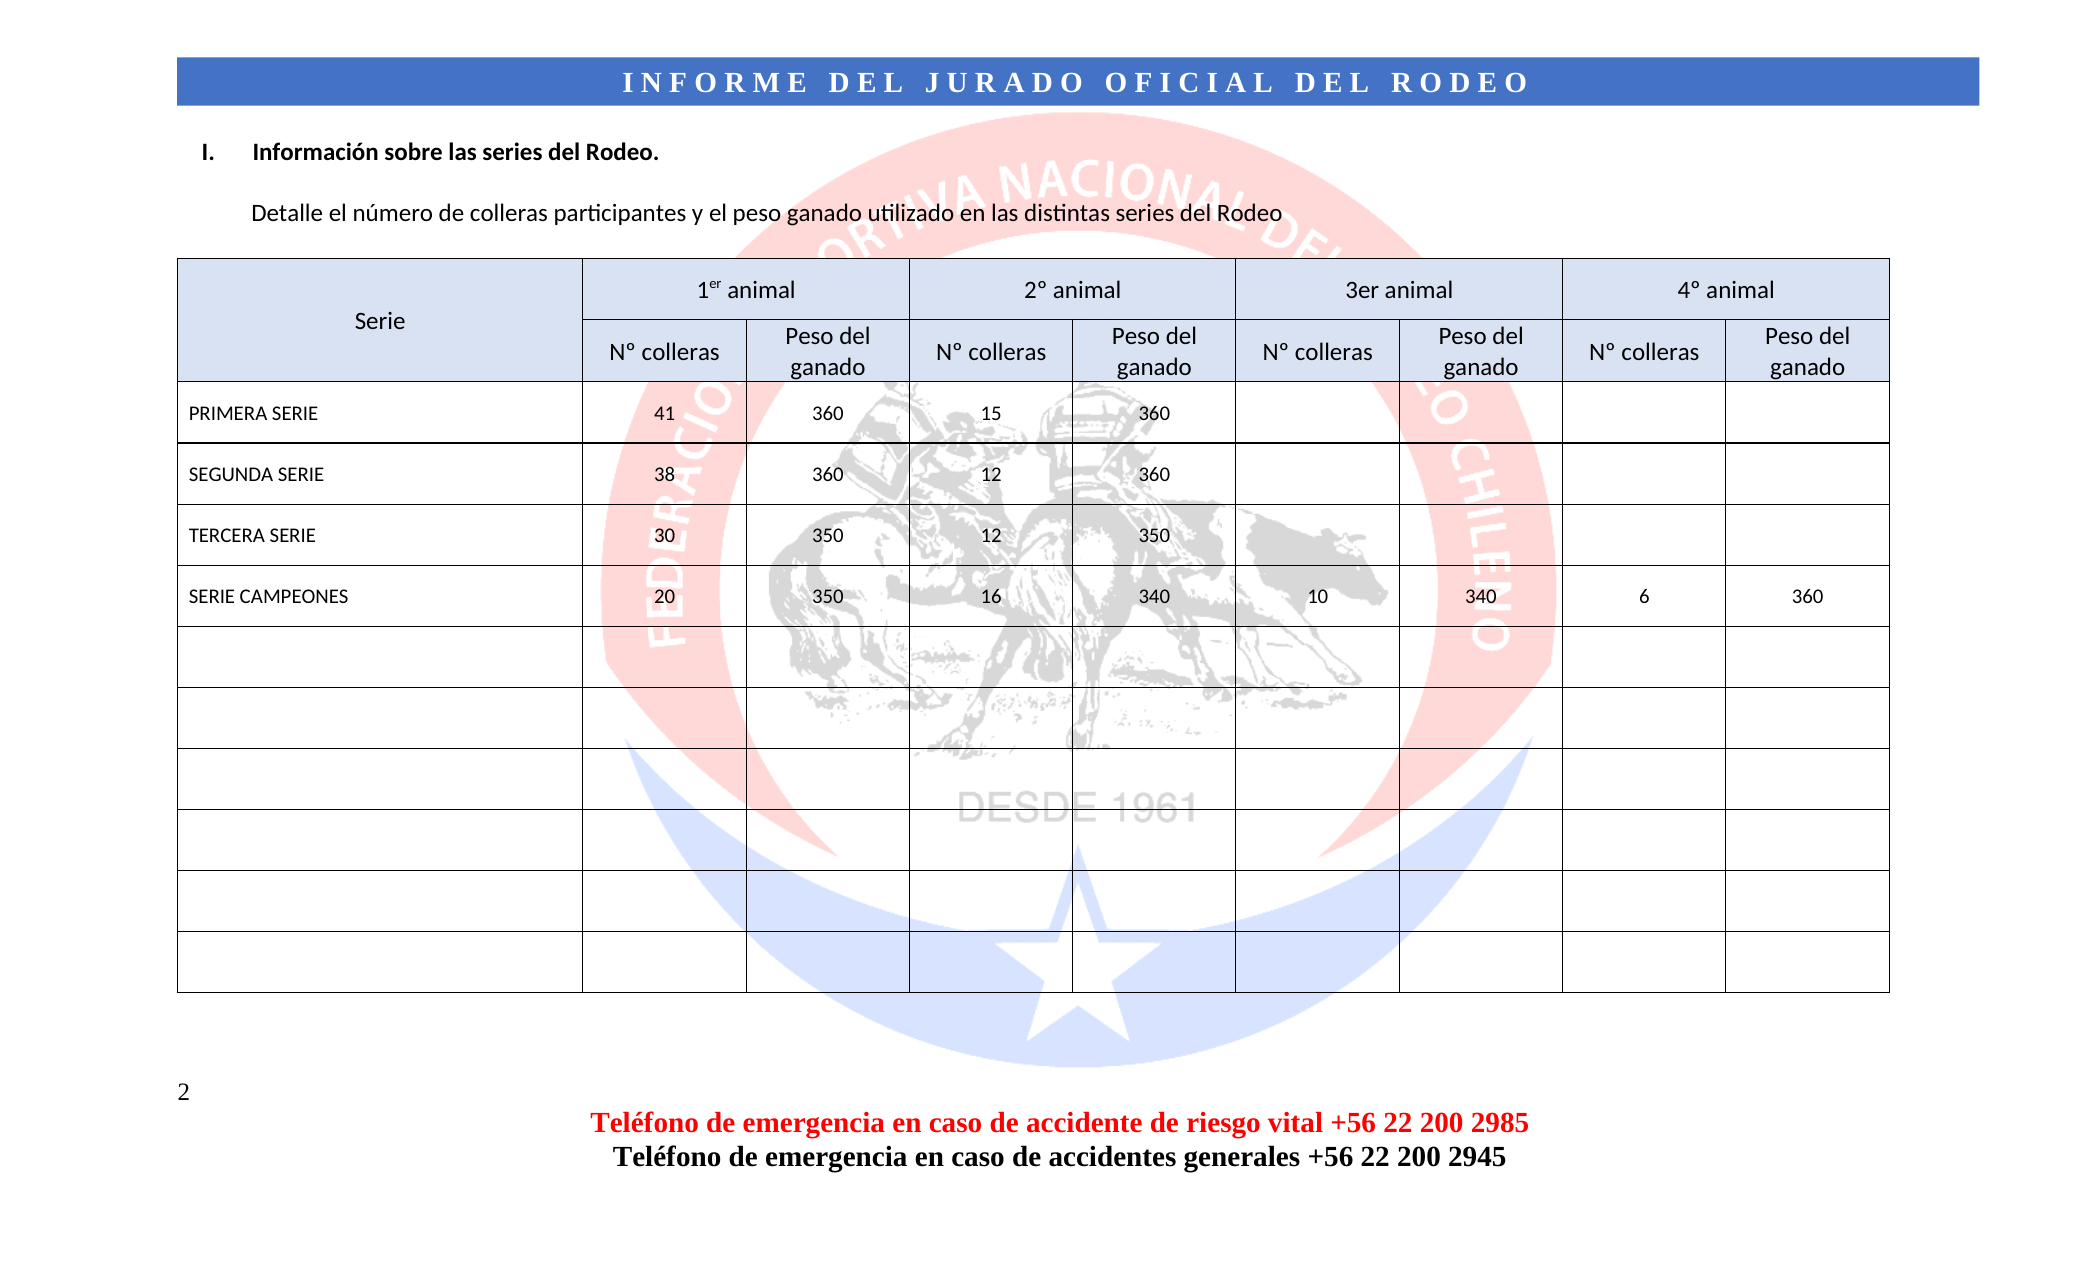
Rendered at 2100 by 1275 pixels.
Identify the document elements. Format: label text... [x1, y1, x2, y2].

table_cell 360 [747, 382, 909, 442]
table_cell [1236, 444, 1399, 503]
table_cell [583, 871, 746, 931]
table_cell 360 [1726, 566, 1889, 626]
table_cell TERCERA SERIE [178, 505, 582, 564]
table_header 3er animal [1236, 259, 1562, 319]
table_cell [1563, 871, 1725, 931]
table_cell Nº colleras [1236, 320, 1399, 381]
table_cell [178, 810, 582, 870]
table_cell 340 [1400, 566, 1562, 626]
table_cell Nº colleras [583, 320, 746, 381]
table_cell [1236, 749, 1399, 809]
table_cell 16 [910, 566, 1072, 626]
table_cell [1726, 627, 1889, 687]
table_cell Peso del ganado [1073, 320, 1235, 381]
table_cell 350 [1073, 505, 1235, 564]
table_cell [747, 932, 909, 992]
table_cell [747, 871, 909, 931]
table_cell SERIE CAMPEONES [178, 566, 582, 626]
table_cell [1726, 871, 1889, 931]
table_cell Nº colleras [1563, 320, 1725, 381]
text Detalle el número de colleras participantes y el peso ganado utilizado en las distintas series del Rodeo [177, 197, 1980, 228]
table_cell [1726, 444, 1889, 503]
table_cell [1400, 871, 1562, 931]
table_cell [178, 871, 582, 931]
table_cell [1400, 505, 1562, 564]
table_cell Nº colleras [910, 320, 1072, 381]
table_cell [178, 627, 582, 687]
table_cell 360 [747, 444, 909, 503]
table_cell [583, 810, 746, 870]
table_cell [910, 871, 1072, 931]
table_cell [1563, 932, 1725, 992]
table_header 2º animal [910, 259, 1235, 319]
table_cell [1563, 749, 1725, 809]
table_cell [747, 627, 909, 687]
table_cell 350 [747, 566, 909, 626]
table_cell [1400, 444, 1562, 503]
table_cell Peso del ganado [1726, 320, 1889, 381]
table_cell [1726, 505, 1889, 564]
table_cell [1563, 382, 1725, 442]
table_cell PRIMERA SERIE [178, 382, 582, 442]
table_cell [1563, 810, 1725, 870]
table_cell [1236, 688, 1399, 748]
table_cell 38 [583, 444, 746, 503]
table_header 4º animal [1563, 259, 1889, 319]
table_header 1er animal [583, 259, 909, 319]
table_cell Peso del ganado [747, 320, 909, 381]
table_cell 360 [1073, 444, 1235, 503]
table_cell 340 [1073, 566, 1235, 626]
table_cell [1236, 382, 1399, 442]
table_cell [1563, 688, 1725, 748]
table_cell [1400, 749, 1562, 809]
table_cell [178, 749, 582, 809]
table_cell [1726, 749, 1889, 809]
table_cell Peso del ganado [1400, 320, 1562, 381]
table_cell [1563, 627, 1725, 687]
table_cell [1726, 810, 1889, 870]
table_cell 12 [910, 505, 1072, 564]
table_cell [1563, 505, 1725, 564]
table_cell 350 [747, 505, 909, 564]
table_cell 12 [910, 444, 1072, 503]
table_cell [910, 932, 1072, 992]
table_cell [1400, 688, 1562, 748]
table_cell [583, 932, 746, 992]
table_cell [1073, 749, 1235, 809]
table_cell [910, 810, 1072, 870]
table_header Serie [178, 259, 582, 381]
table_cell [747, 688, 909, 748]
table_cell 30 [583, 505, 746, 564]
table_cell SEGUNDA SERIE [178, 444, 582, 503]
table_cell [178, 932, 582, 992]
table_cell [1236, 871, 1399, 931]
table_cell [1073, 810, 1235, 870]
table_cell [583, 627, 746, 687]
table_cell 360 [1073, 382, 1235, 442]
table_cell [1726, 932, 1889, 992]
table_cell [1400, 382, 1562, 442]
table_cell [1563, 444, 1725, 503]
table_cell 20 [583, 566, 746, 626]
table_cell [747, 810, 909, 870]
table_cell [910, 688, 1072, 748]
table_cell 41 [583, 382, 746, 442]
list Información sobre las series del Rodeo. [215, 136, 1980, 167]
table_cell [178, 688, 582, 748]
table_cell [1073, 627, 1235, 687]
table_cell [1400, 627, 1562, 687]
table_cell [1400, 810, 1562, 870]
table_cell [1726, 382, 1889, 442]
table_cell [910, 749, 1072, 809]
table_cell [1400, 932, 1562, 992]
table_cell 6 [1563, 566, 1725, 626]
table_cell [1073, 932, 1235, 992]
table_cell [747, 749, 909, 809]
table_cell [1073, 688, 1235, 748]
table_cell [1236, 810, 1399, 870]
table_cell [1726, 688, 1889, 748]
table_cell [583, 688, 746, 748]
table_cell [1073, 871, 1235, 931]
table_cell [910, 627, 1072, 687]
table_cell [583, 749, 746, 809]
table_cell [1236, 627, 1399, 687]
table_cell 10 [1236, 566, 1399, 626]
table_cell [1236, 932, 1399, 992]
table_cell [1236, 505, 1399, 564]
table_cell 15 [910, 382, 1072, 442]
